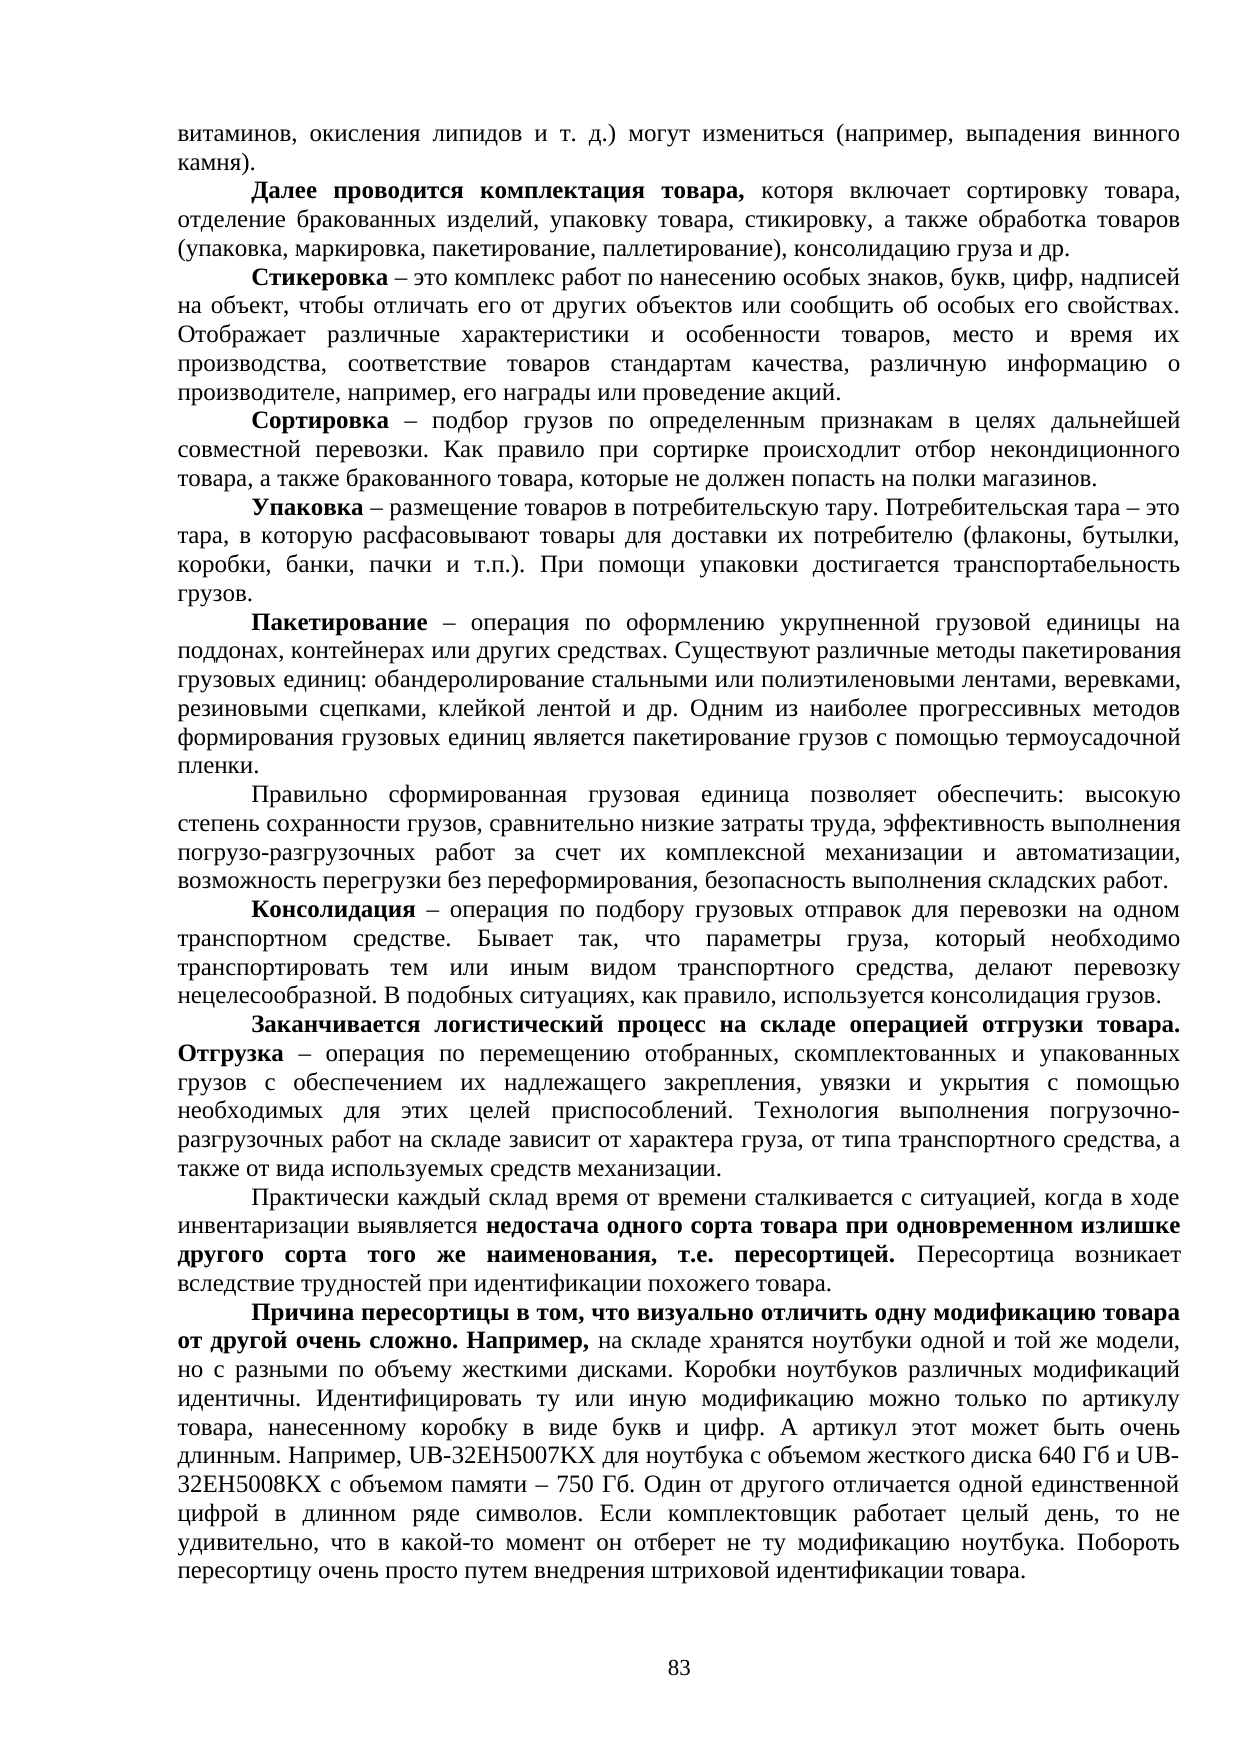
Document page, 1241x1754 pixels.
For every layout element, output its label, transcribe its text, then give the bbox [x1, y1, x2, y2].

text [177, 118, 1181, 176]
text Упаковка – размещение товаров в потребительскую тару. Потребительская тара – это тара, в которую расфасовывают товары для доставки их потребителю (флаконы, бутылки, коробки, банки, пачки и т.п.). При помощи упаковки достигается транспортабельность грузов. [177, 492, 1181, 607]
text Стикеровка – это комплекс работ по нанесению особых знаков, букв, цифр, надписей на объект, чтобы отличать его от других объектов или сообщить об особых его свойствах. Отображает различные характеристики и особенности товаров, место и время их производства, соответствие товаров стандартам качества, различную информацию о производителе, например, его награды или проведение акций. [177, 262, 1181, 406]
text Далее проводится комплектация товара, которя включает сортировку товара, отделение бракованных изделий, упаковку товара, стикировку, а также обработка товаров (упаковка, маркировка, пакетирование, паллетирование), консолидацию груза и др. [177, 176, 1181, 262]
text Пакетирование – операция по оформлению укрупненной грузовой единицы на поддонах, контейнерах или других средствах. Существуют различные методы пакетирования грузовых единиц: обандеролирование стальными или полиэтиленовыми лентами, веревками, резиновыми сцепками, клейкой лентой и др. Одним из наиболее прогрессивных методов формирования грузовых единиц является пакетирование грузов с помощью термоусадочной пленки. [177, 607, 1181, 779]
text Практически каждый склад время от времени сталкивается с ситуацией, когда в ходе инвентаризации выявляется недостача одного сорта товара при одновременном излишке другого сорта того же наименования, т.е. пересортицей. Пересортица возникает вследствие трудностей при идентификации похожего товара. [177, 1182, 1181, 1297]
text Причина пересортицы в том, что визуально отличить одну модификацию товара от другой очень сложно. Например, на складе хранятся ноутбуки одной и той же модели, но с разными по объему жесткими дисками. Коробки ноутбуков различных модификаций идентичны. Идентифицировать ту или иную модификацию можно только по артикулу товара, нанесенному коробку в виде букв и цифр. А артикул этот может быть очень длинным. Например, UB-32EH5007KX для ноутбука с объемом жесткого диска 640 Гб и UB-32EH5008KX с объемом памяти – 750 Гб. Один от другого отличается одной единственной цифрой в длинном ряде символов. Если комплектовщик работает целый день, то не удивительно, что в какой-то момент он отберет не ту модификацию ноутбука. Побороть пересортицу очень просто путем внедрения штриховой идентификации товара. [177, 1297, 1181, 1584]
text Заканчивается логистический процесс на складе операцией отгрузки товара. Отгрузка – операция по перемещению отобранных, скомплектованных и упакованных грузов с обеспечением их надлежащего закрепления, увязки и укрытия с помощью необходимых для этих целей приспособлений. Технология выполнения погрузочно-разгрузочных работ на складе зависит от характера груза, от типа транспортного средства, а также от вида используемых средств механизации. [177, 1009, 1181, 1182]
text Сортировка – подбор грузов по определенным признакам в целях дальнейшей совместной перевозки. Как правило при сортирке происходлит отбор некондиционного товара, а также бракованного товара, которые не должен попасть на полки магазинов. [177, 406, 1181, 492]
text Правильно сформированная грузовая единица позволяет обеспечить: высокую степень сохранности грузов, сравнительно низкие затраты труда, эффективность выполнения погрузо-разгрузочных работ за счет их комплексной механизации и автоматизации, возможность перегрузки без переформирования, безопасность выполнения складских работ. [177, 779, 1181, 894]
text Консолидация – операция по подбору грузовых отправок для перевозки на одном транспортном средстве. Бывает так, что параметры груза, который необходимо транспортировать тем или иным видом транспортного средства, делают перевозку нецелесообразной. В подобных ситуациях, как правило, используется консолидация грузов. [177, 894, 1181, 1009]
